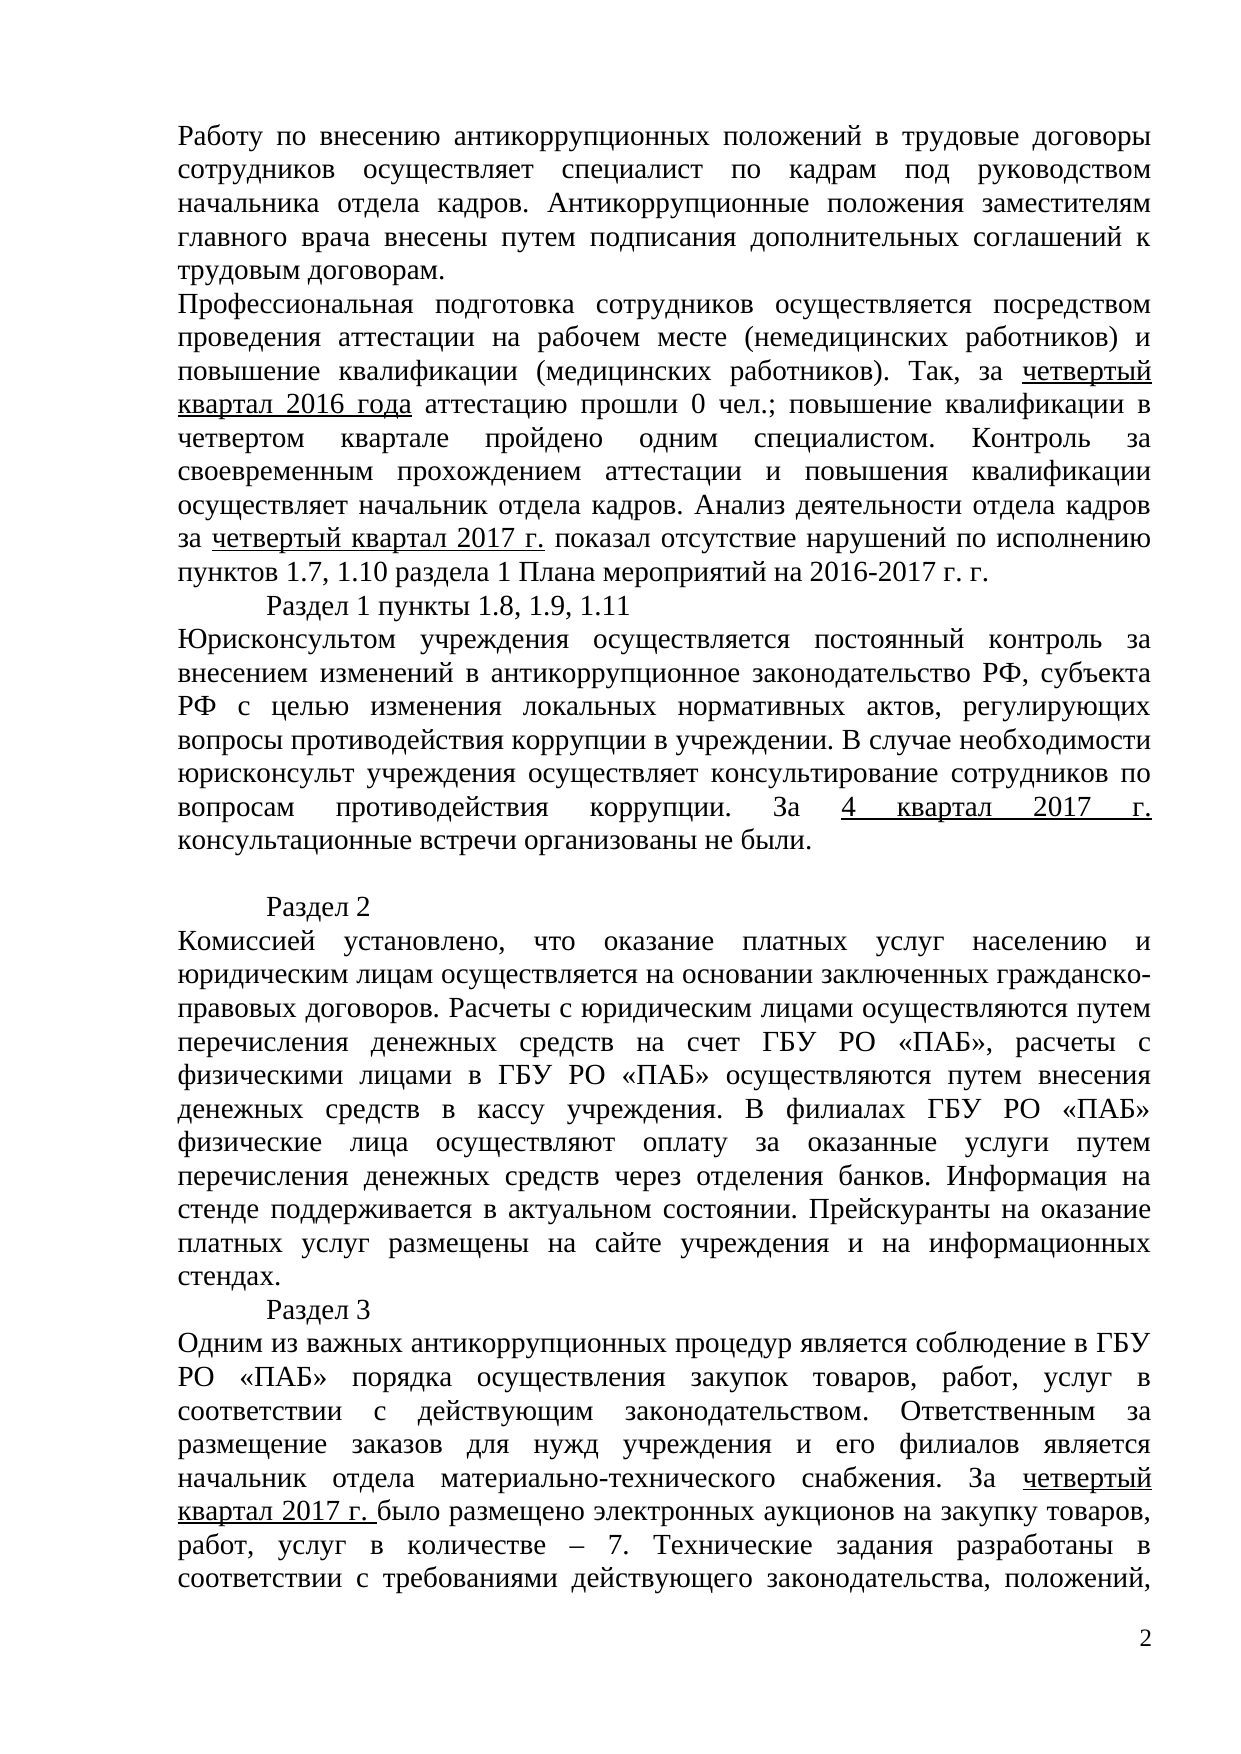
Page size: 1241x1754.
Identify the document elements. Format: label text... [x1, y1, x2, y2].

text Юрисконсультом учреждения осуществляется постоянный контроль за внесением изменений в антикоррупционное законодательство РФ, субъекта РФ с целью изменения локальных нормативных актов, регулирующих вопросы противодействия коррупции в учреждении. В случае необходимости юрисконсульт учреждения осуществляет консультирование сотрудников по вопросам противодействия коррупции. За 4 квартал 2017 г. консультационные встречи организованы не были. [177, 621, 1152, 856]
text Раздел 1 пункты 1.8, 1.9, 1.11 [177, 588, 1152, 621]
text Комиссией установлено, что оказание платных услуг населению и юридическим лицам осуществляется на основании заключенных гражданско-правовых договоров. Расчеты с юридическим лицами осуществляются путем перечисления денежных средств на счет ГБУ РО «ПАБ», расчеты с физическими лицами в ГБУ РО «ПАБ» осуществляются путем внесения денежных средств в кассу учреждения. В филиалах ГБУ РО «ПАБ» физические лица осуществляют оплату за оказанные услуги путем перечисления денежных средств через отделения банков. Информация на стенде поддерживается в актуальном состоянии. Прейскуранты на оказание платных услуг размещены на сайте учреждения и на информационных стендах. [177, 923, 1152, 1292]
text Раздел 2 [177, 889, 1152, 923]
text Раздел 3 [177, 1292, 1152, 1326]
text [177, 1326, 1152, 1594]
text Работу по внесению антикоррупционных положений в трудовые договоры сотрудников осуществляет специалист по кадрам под руководством начальника отдела кадров. Антикоррупционные положения заместителям главного врача внесены путем подписания дополнительных соглашений к трудовым договорам. [177, 118, 1152, 286]
text Профессиональная подготовка сотрудников осуществляется посредством проведения аттестации на рабочем месте (немедицинских работников) и повышение квалификации (медицинских работников). Так, за четвертый квартал 2016 года аттестацию прошли 0 чел.; повышение квалификации в четвертом квартале пройдено одним специалистом. Контроль за своевременным прохождением аттестации и повышения квалификации осуществляет начальник отдела кадров. Анализ деятельности отдела кадров за четвертый квартал 2017 г. показал отсутствие нарушений по исполнению пунктов 1.7, 1.10 раздела 1 Плана мероприятий на 2016-2017 г. г. [177, 286, 1152, 588]
